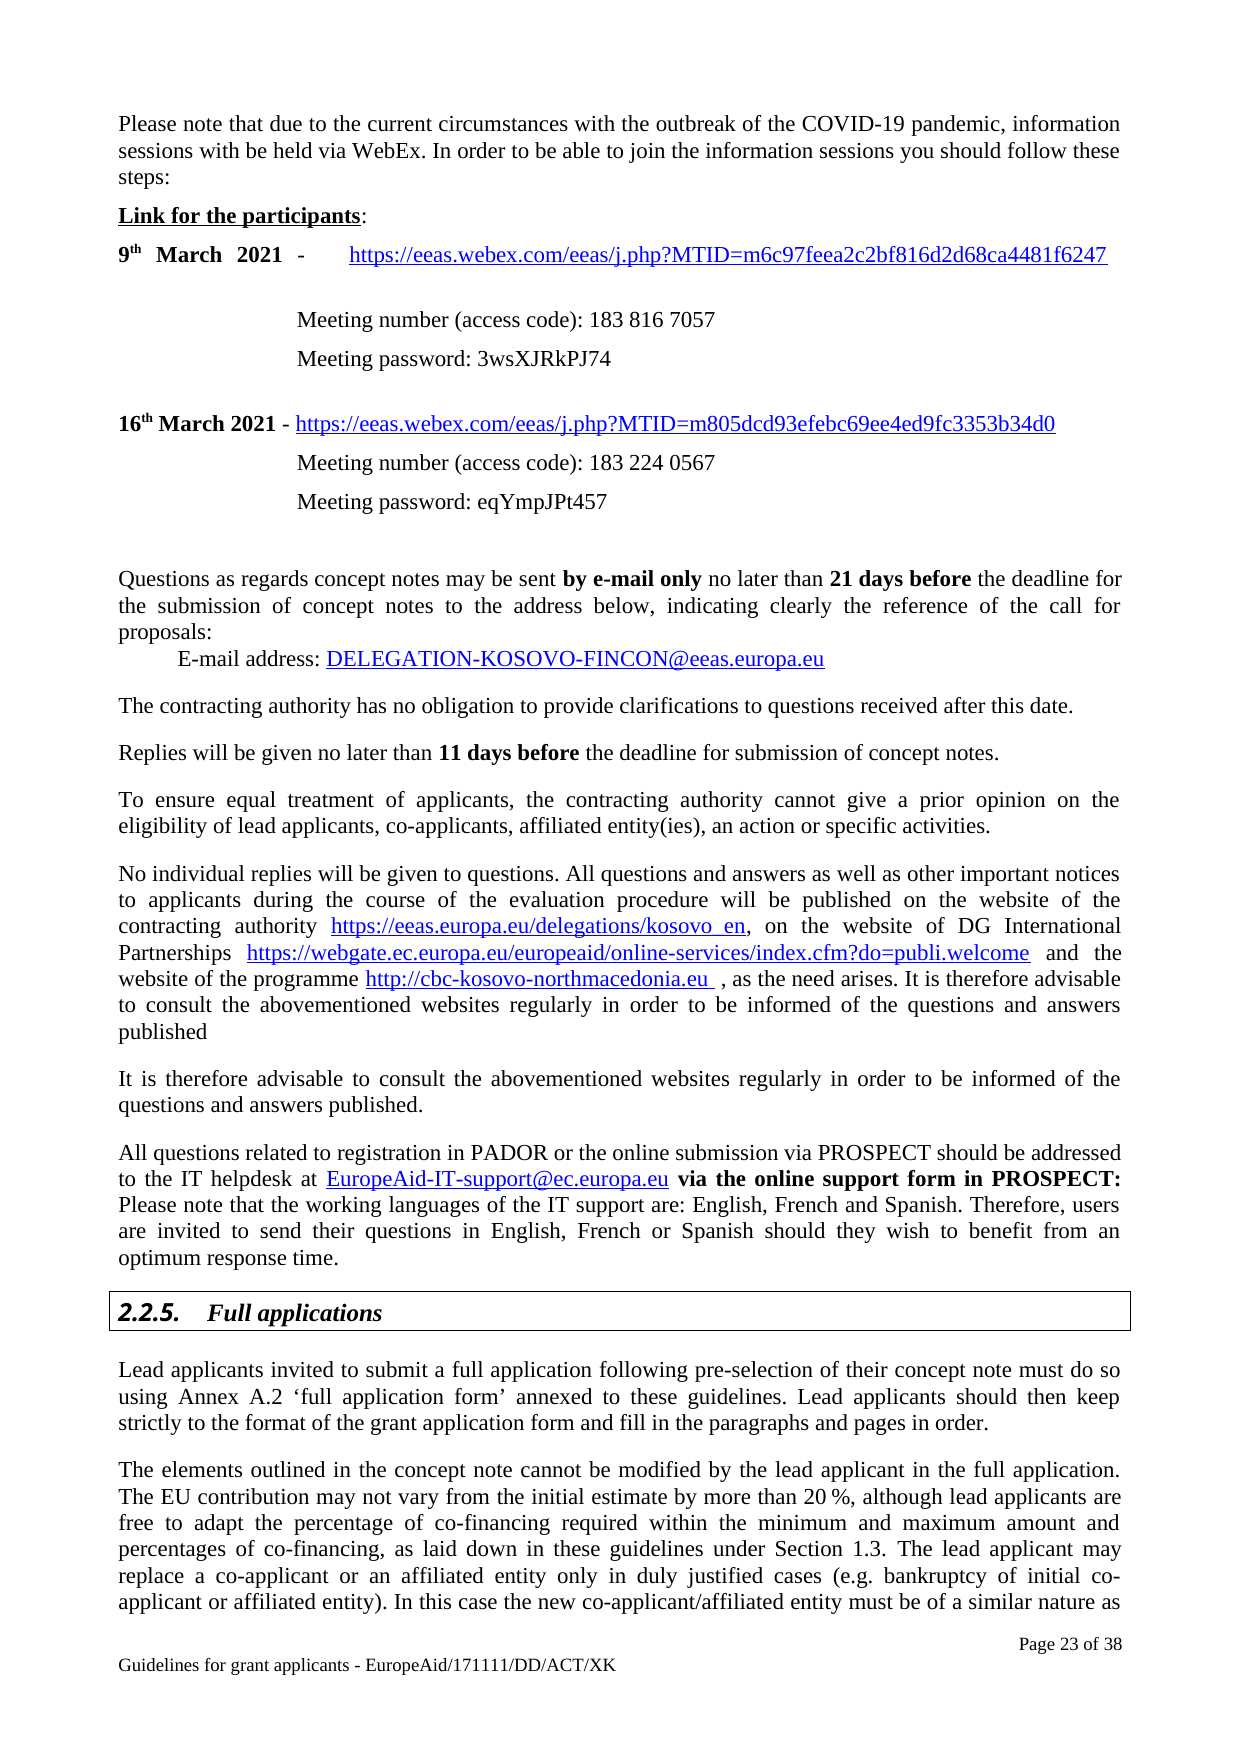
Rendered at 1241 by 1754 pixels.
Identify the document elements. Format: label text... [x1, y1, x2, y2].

text It is therefore advisable to consult the abovementioned websites regularly in order to be informed of the questions and answers published. [118, 1065, 1122, 1118]
text To ensure equal treatment of applicants, the contracting authority cannot give a prior opinion on the eligibility of lead applicants, co-applicants, affiliated entity(ies), an action or specific activities. [118, 786, 1122, 839]
text Meeting password: 3wsXJRkPJ74 [193, 345, 1122, 398]
text The contracting authority has no obligation to provide clarifications to questions received after this date. [118, 692, 1122, 718]
text Full applications [110, 1292, 1130, 1330]
text Lead applicants invited to submit a full application following pre-selection of their concept note must do so using Annex A.2 ‘full application form’ annexed to these guidelines. Lead applicants should then keep strictly to the format of the grant application form and fill in the paragraphs and pages in order. [118, 1356, 1122, 1436]
text 16th March 2021 - https://eeas.webex.com/eeas/j.php?MTID=m805dcd93efebc69ee4ed9fc3353b34d0 [118, 410, 1122, 436]
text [118, 1456, 1122, 1614]
text 9th March 2021 - https://eeas.webex.com/eeas/j.php?MTID=m6c97feea2c2bf816d2d68ca4481f6247 [118, 241, 1122, 293]
text Questions as regards concept notes may be sent by e-mail only no later than 21 days before the deadline for the submission of concept notes to the address below, indicating clearly the reference of the call for proposals: [118, 566, 1122, 644]
text All questions related to registration in PADOR or the online submission via PROSPECT should be addressed to the IT helpdesk at EuropeAid-IT-support@ec.europa.eu via the online support form in PROSPECT: Please note that the working languages of the IT support are: English, French and Spanish. Therefore, users are invited to send their questions in English, French or Spanish should they wish to benefit from an optimum response time. [118, 1138, 1122, 1270]
text Link for the participants: [118, 202, 1122, 228]
text Please note that due to the current circumstances with the outbreak of the COVID-19 pandemic, information sessions with be held via WebEx. In order to be able to join the information sessions you should follow these steps: [118, 110, 1122, 189]
text E-mail address: DELEGATION-KOSOVO-FINCON@eeas.europa.eu [177, 644, 1122, 671]
text Meeting number (access code): 183 816 7057 [193, 306, 1122, 332]
text Replies will be given no later than 11 days before the deadline for submission of concept notes. [118, 739, 1122, 765]
text Meeting number (access code): 183 224 0567 [268, 449, 1122, 475]
text No individual replies will be given to questions. All questions and answers as well as other important notices to applicants during the course of the evaluation procedure will be published on the website of the contracting authority https://eeas.europa.eu/delegations/kosovo_en, on the website of DG International Partnerships https://webgate.ec.europa.eu/europeaid/online-services/index.cfm?do=publi.welcome and the website of the programme http://cbc-kosovo-northmacedonia.eu , as the need arises. It is therefore advisable to consult the abovementioned websites regularly in order to be informed of the questions and answers published [118, 860, 1122, 1044]
text Meeting password: eqYmpJPt457 [193, 488, 1122, 514]
